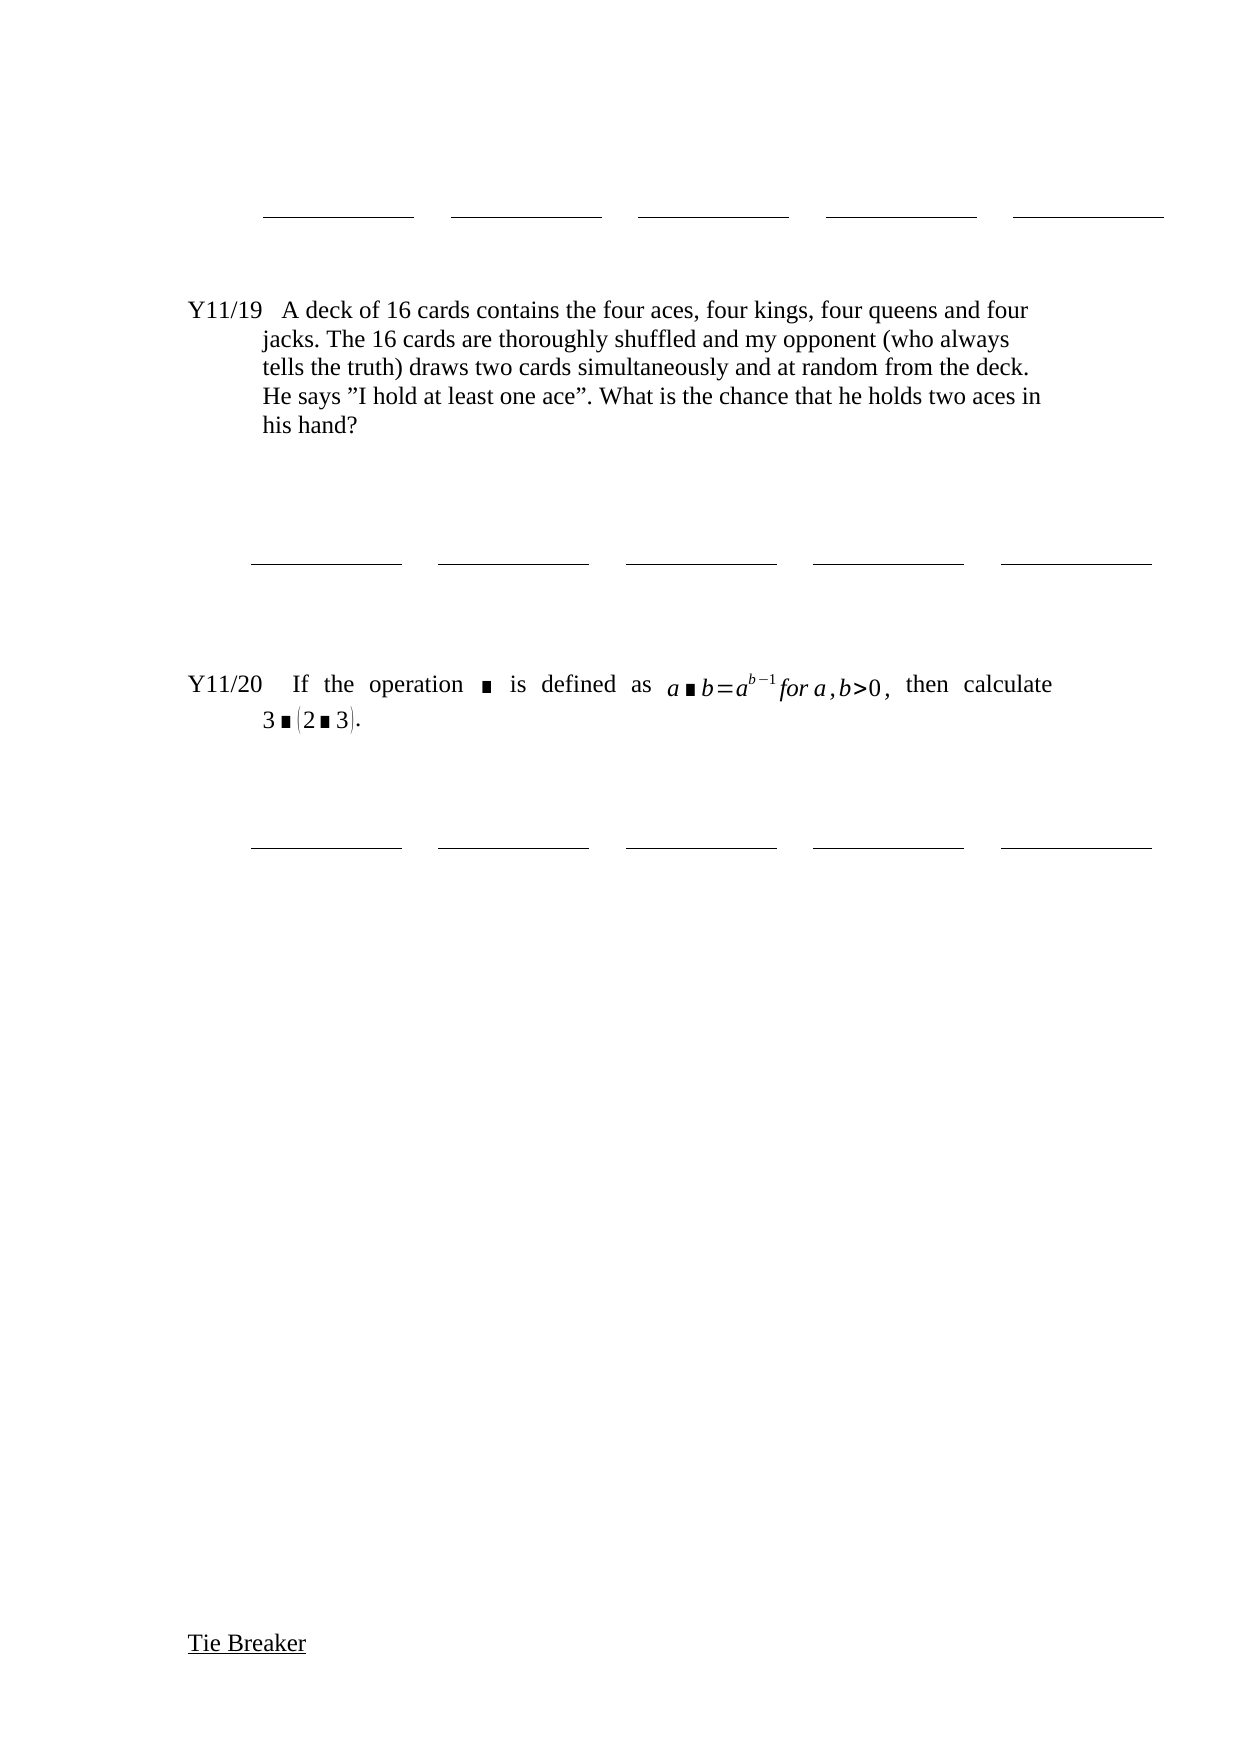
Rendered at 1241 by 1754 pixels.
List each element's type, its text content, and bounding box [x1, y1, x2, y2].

text Y11/20 If the operation is defined as then calculate . [187, 669, 1053, 737]
text Y11/19 A deck of 16 cards contains the four aces, four kings, four queens and four jacks. The 16 cards are thoroughly shuffled and my opponent (who always tells the truth) draws two cards simultaneously and at random from the deck. He says ”I hold at least one ace”. What is the chance that he holds two aces in his hand? [187, 295, 1053, 439]
text Tie Breaker [187, 1628, 1053, 1657]
